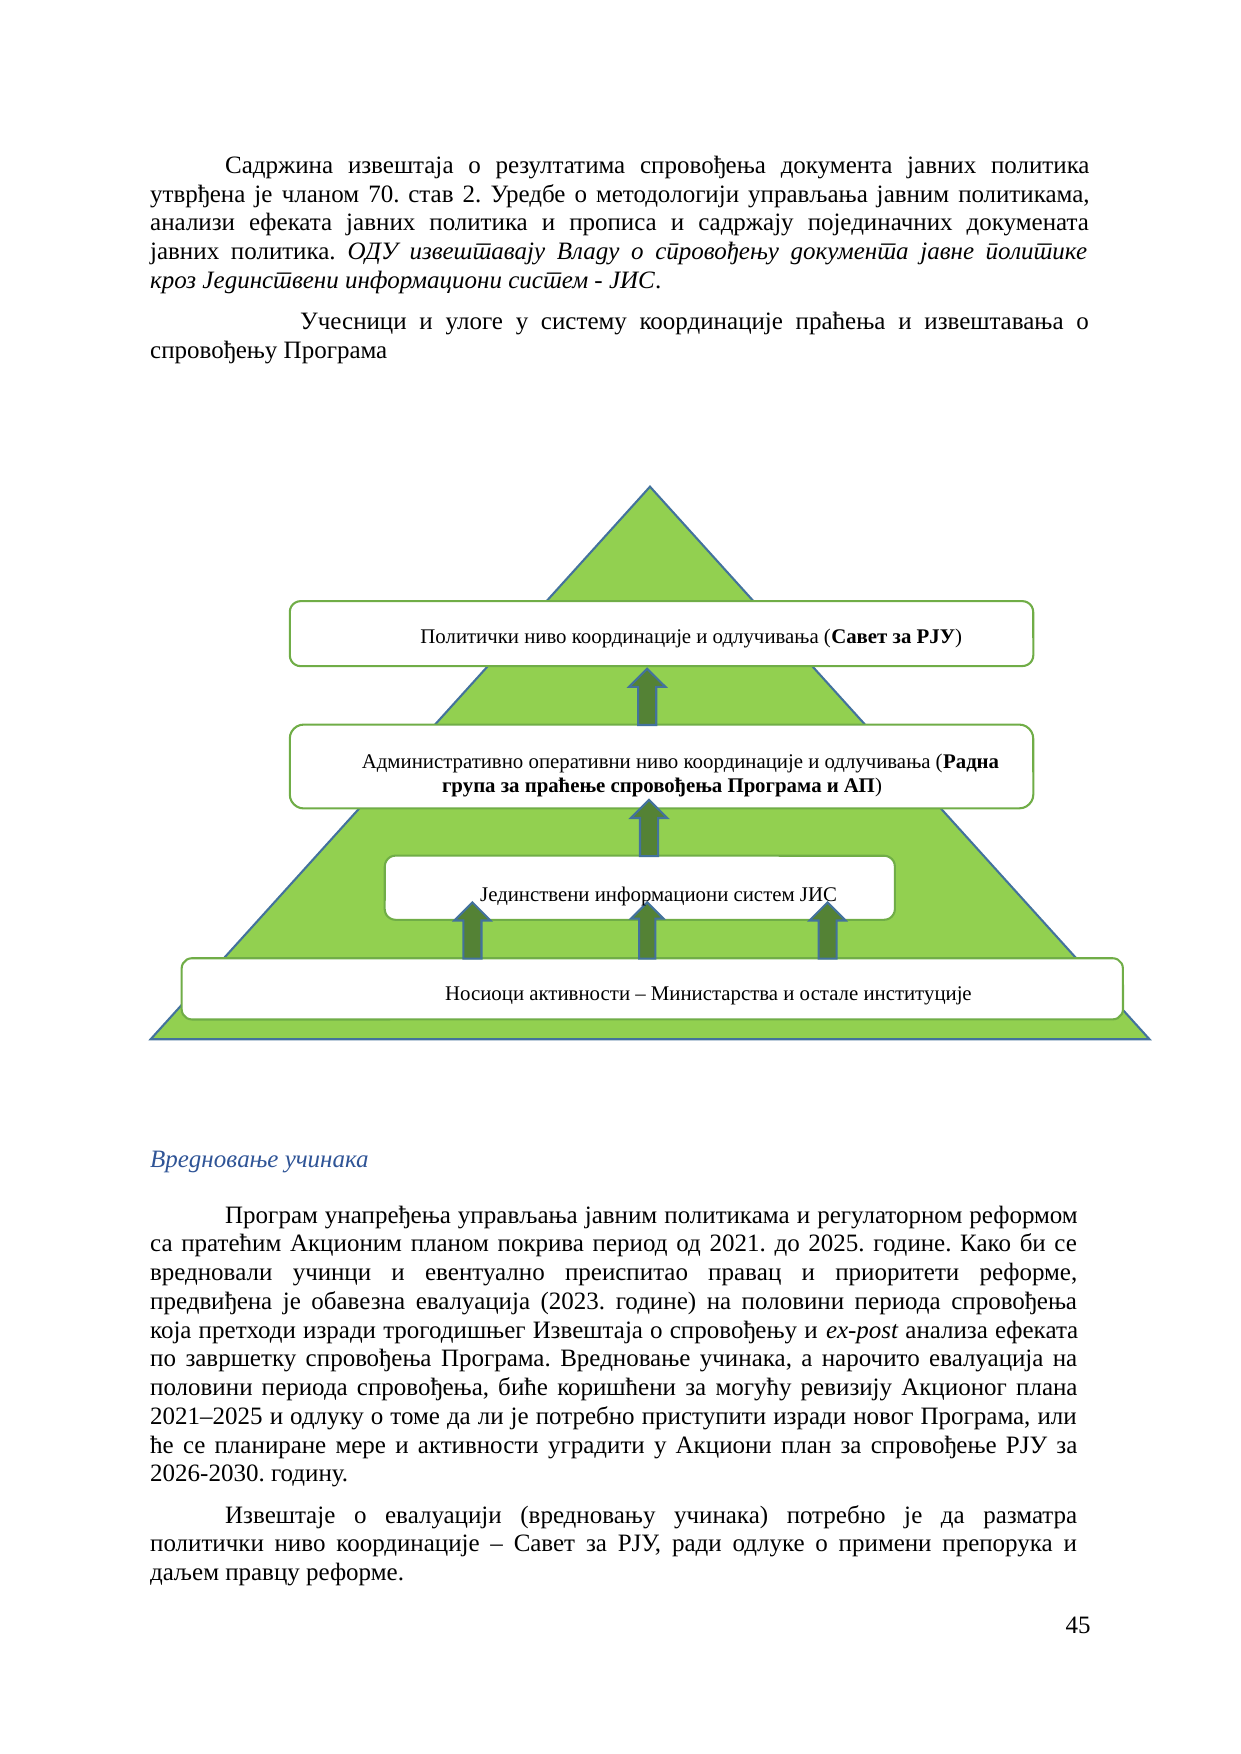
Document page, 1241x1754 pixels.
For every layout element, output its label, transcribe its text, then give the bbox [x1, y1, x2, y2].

text Извештаје о евалуацији (вредновању учинака) потребно је да разматра политички ниво координације – Савет за РЈУ, ради одлуке о примени препорука и даљем правцу реформе. [150, 1500, 1078, 1586]
text Учесници и улоге у систему координације праћења и извештавања о спровођењу Програма [150, 306, 1090, 364]
text Програм унапређења управљања јавним политикама и регулаторном реформом са пратећим Акционим планом покрива период од 2021. до 2025. године. Како би се вредновали учинци и евентуално преиспитао правaц и приоритети реформе, предвиђена је обавезна евалуација (2023. године) на половини периода спровођења која претходи изради трогодишњег Извештаја о спровођењу и ex-post анализа ефеката по завршетку спровођења Програма. Вредновање учинака, а нарочито евалуација на половини периода спровођења, биће коришћени за могућу ревизију Акционог плана 2021–2025 и одлуку о томе да ли је потребно приступити изради новог Програма, или ће се планиране мере и активности уградити у Акциони план за спровођење РЈУ за 2026-2030. годину. [150, 1200, 1078, 1487]
subtitle Вредновање учинака [150, 1144, 1090, 1173]
text Садржина извештаја о резултатима спровођења документа јавних политика утврђена је чланом 70. став 2. Уредбе о методологији управљања јавним политикама, анализи ефеката јавних политика и прописа и садржају појединачних докумената јавних политика. ОДУ извештавају Владу о спровођењу документа јавне политике кроз Јединствени информациони систем - ЈИС. [150, 150, 1090, 294]
